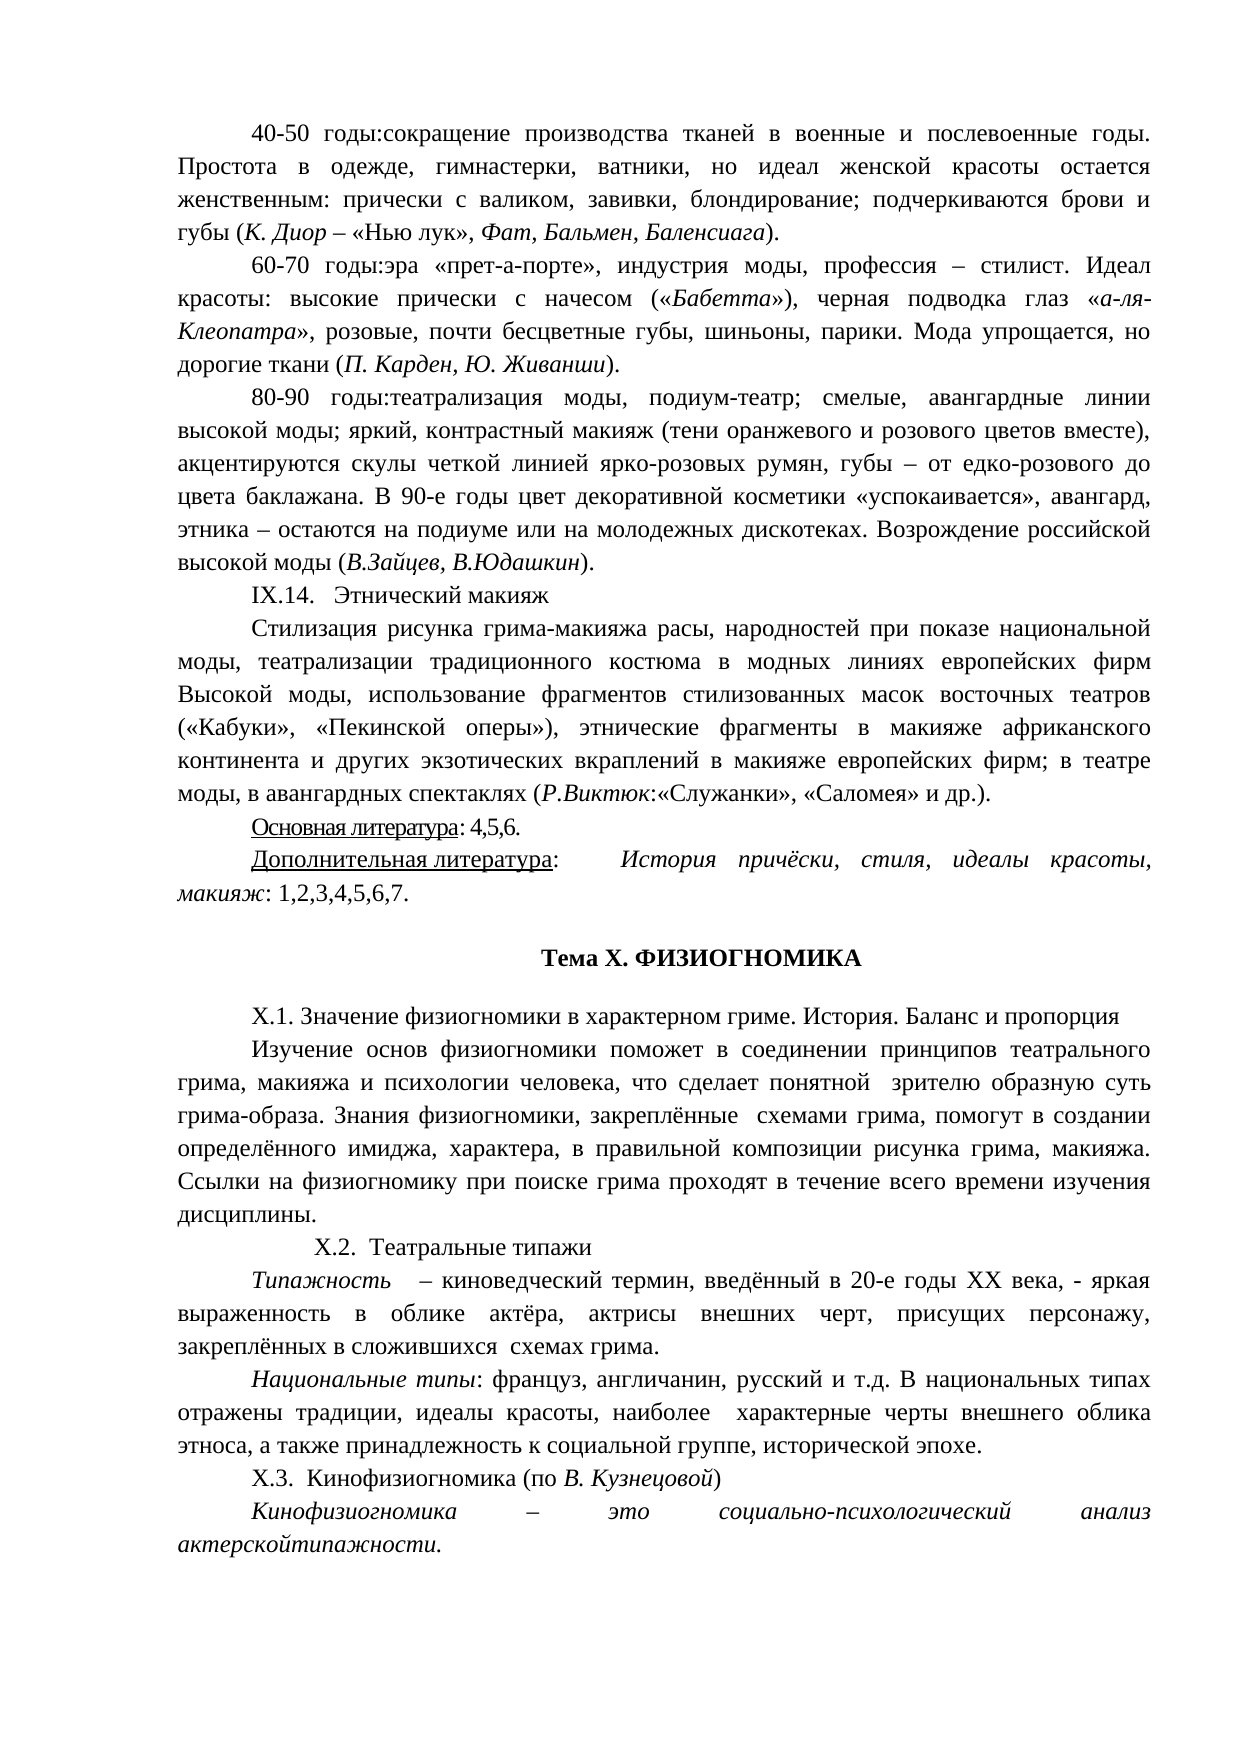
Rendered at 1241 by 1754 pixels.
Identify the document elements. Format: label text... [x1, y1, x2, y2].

text Стилизация рисунка грима-макияжа расы, народностей при показе национальной моды, театрализации традиционного костюма в модных линиях европейских фирм Высокой моды, использование фрагментов стилизованных масок восточных театров («Кабуки», «Пекинской оперы»), этнические фрагменты в макияже африканского континента и других экзотических вкраплений в макияже европейских фирм; в театре моды, в авангардных спектаклях (Р.Виктюк:«Служанки», «Саломея» и др.). [177, 613, 1152, 807]
text Дополнительная литература: История причёски, стиля, идеалы красоты, макияж: 1,2,3,4,5,6,7. [177, 844, 1152, 906]
text 80-90 годы:театрализация моды, подиум-театр; смелые, авангардные линии высокой моды; яркий, контрастный макияж (тени оранжевого и розового цветов вместе), акцентируются скулы четкой линией ярко-розовых румян, губы – от едко-розового до цвета баклажана. В 90-е годы цвет декоративной косметики «успокаивается», авангард, этника – остаются на подиуме или на молодежных дискотеках. Возрождение российской высокой моды (В.Зайцев, В.Юдашкин). [177, 382, 1152, 576]
text Кинофизиогномика – это социально-психологический анализ актерскойтипажности. [177, 1496, 1152, 1558]
text Типажность – киноведческий термин, введённый в 20-е годы ХХ века, - яркая выраженность в облике актёра, актрисы внешних черт, присущих персонажу, закреплённых в сложившихся схемах грима. [177, 1265, 1152, 1360]
text IX.14. Этнический макияж [177, 580, 1152, 609]
text 60-70 годы:эра «прет-а-порте», индустрия моды, профессия – стилист. Идеал красоты: высокие прически с начесом («Бабетта»), черная подводка глаз «а-ля-Клеопатра», розовые, почти бесцветные губы, шиньоны, парики. Мода упрощается, но дорогие ткани (П. Карден, Ю. Живанши). [177, 250, 1152, 378]
text 40-50 годы:сокращение производства тканей в военные и послевоенные годы. Простота в одежде, гимнастерки, ватники, но идеал женской красоты остается женственным: прически с валиком, завивки, блондирование; подчеркиваются брови и губы (К. Диор – «Нью лук», Фат, Бальмен, Баленсиага). [177, 118, 1152, 246]
text Х.1. Значение физиогномики в характерном гриме. История. Баланс и пропорция [177, 1001, 1152, 1030]
text Х.2. Театральные типажи [177, 1232, 1152, 1261]
text Тема Х. ФИЗИОГНОМИКА [177, 943, 1152, 972]
title Основная литература: 4,5,6. [177, 812, 1152, 840]
text Изучение основ физиогномики поможет в соединении принципов театрального грима, макияжа и психологии человека, что сделает понятной зрителю образную суть грима-образа. Знания физиогномики, закреплённые схемами грима, помогут в создании определённого имиджа, характера, в правильной композиции рисунка грима, макияжа. Ссылки на физиогномику при поиске грима проходят в течение всего времени изучения дисциплины. [177, 1034, 1152, 1228]
text Х.3. Кинофизиогномика (по В. Кузнецовой) [177, 1463, 1152, 1492]
text Национальные типы: француз, англичанин, русский и т.д. В национальных типах отражены традиции, идеалы красоты, наиболее характерные черты внешнего облика этноса, а также принадлежность к социальной группе, исторической эпохе. [177, 1364, 1152, 1459]
